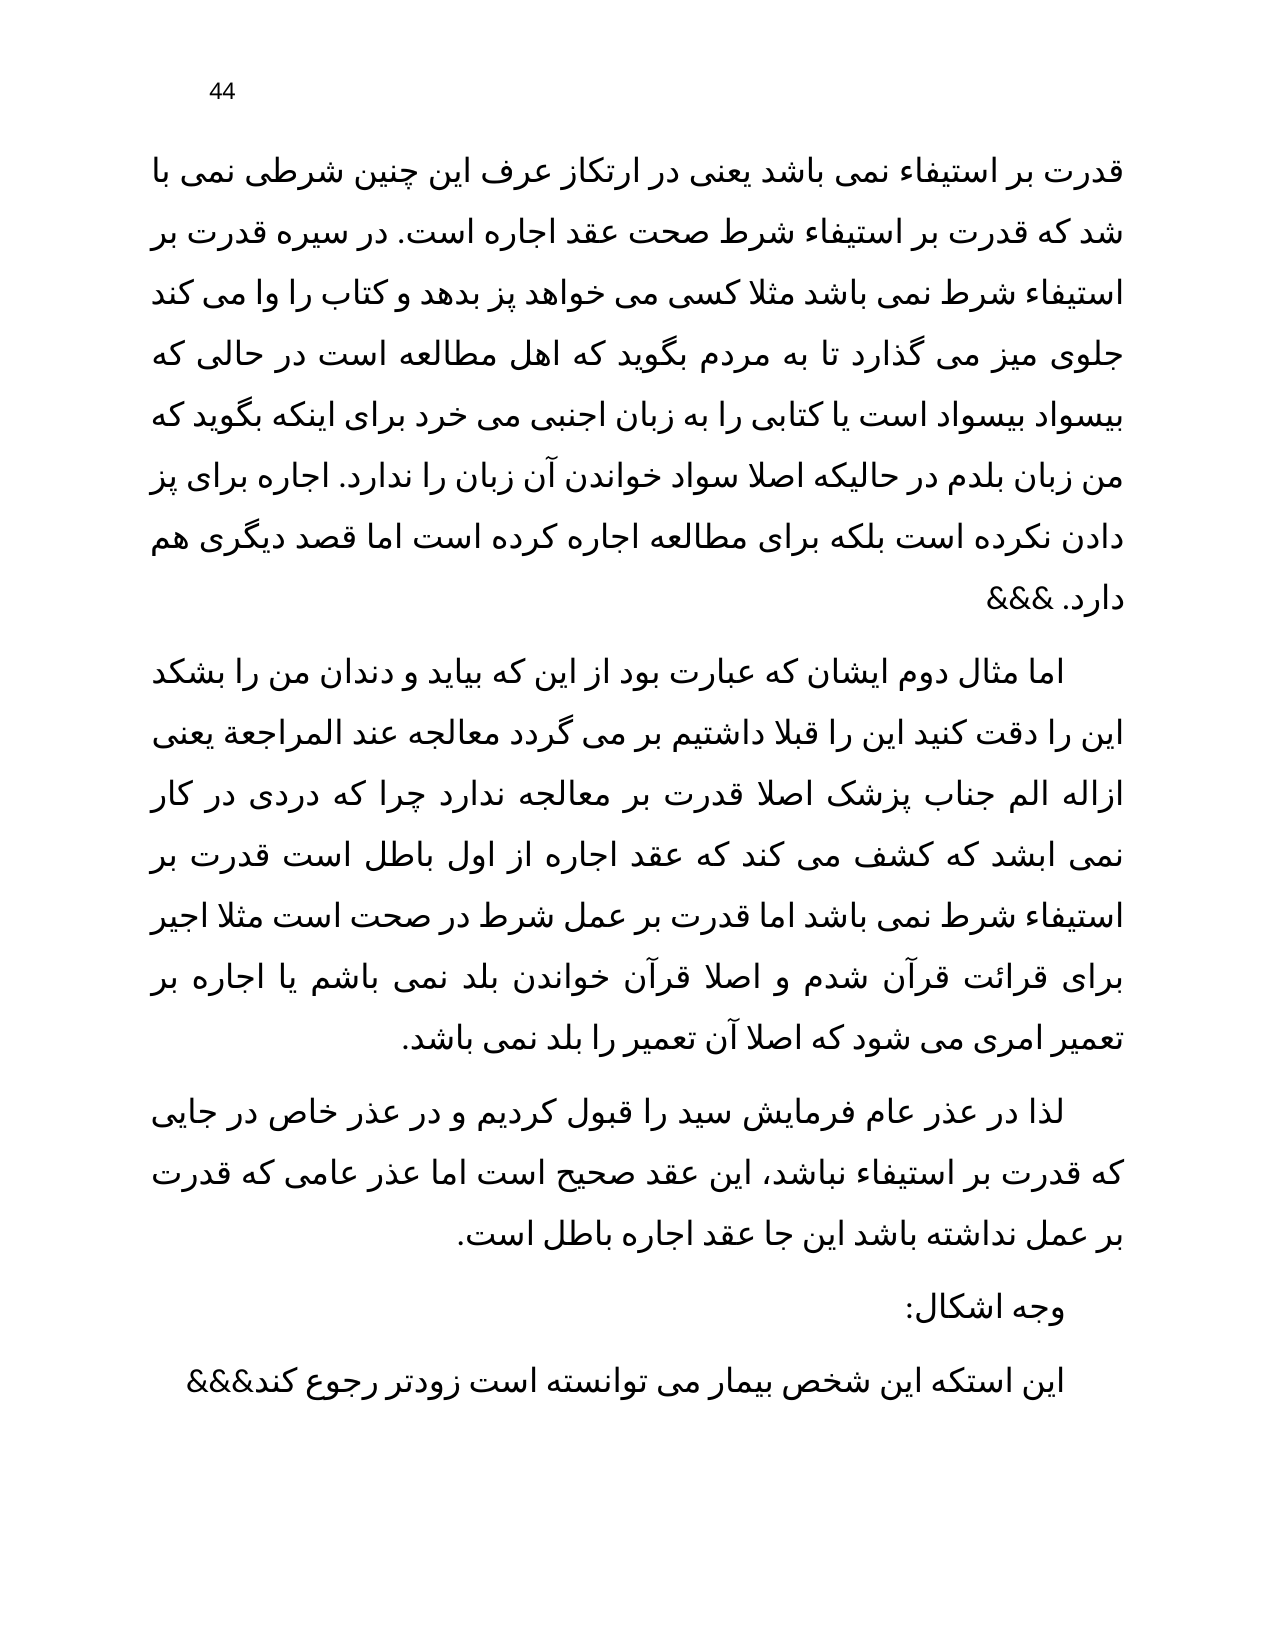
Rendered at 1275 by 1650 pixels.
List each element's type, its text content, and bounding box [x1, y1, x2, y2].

text اما مثال دوم ایشان که عبارت بود از این که بیاید و دندان من را بشکد این را دقت کنید این را قبلا داشتیم بر می گردد معالجه عند المراجعة یعنی ازاله الم جناب پزشک اصلا قدرت بر معالجه ندارد چرا که دردی در کار نمی ابشد که کشف می کند که عقد اجاره از اول باطل است قدرت بر استیفاء شرط نمی باشد اما قدرت بر عمل شرط در صحت است مثلا اجیر برای قرائت قرآن شدم و اصلا قرآن خواندن بلد نمی باشم یا اجاره بر تعمیر امری می شود که اصلا آن تعمیر را بلد نمی باشد. [150, 651, 1125, 1058]
text این استکه این شخص بیمار می توانسته است زودتر رجوع کند&&& [150, 1360, 1125, 1401]
text لذا در عذر عام فرمایش سید را قبول کردیم و در عذر خاص در جایی که قدرت بر استیفاء نباشد، این عقد صحیح است اما عذر عامی که قدرت بر عمل نداشته باشد این جا عقد اجاره باطل است. [150, 1091, 1125, 1253]
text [150, 150, 1125, 618]
text وجه اشکال: [150, 1286, 1125, 1327]
